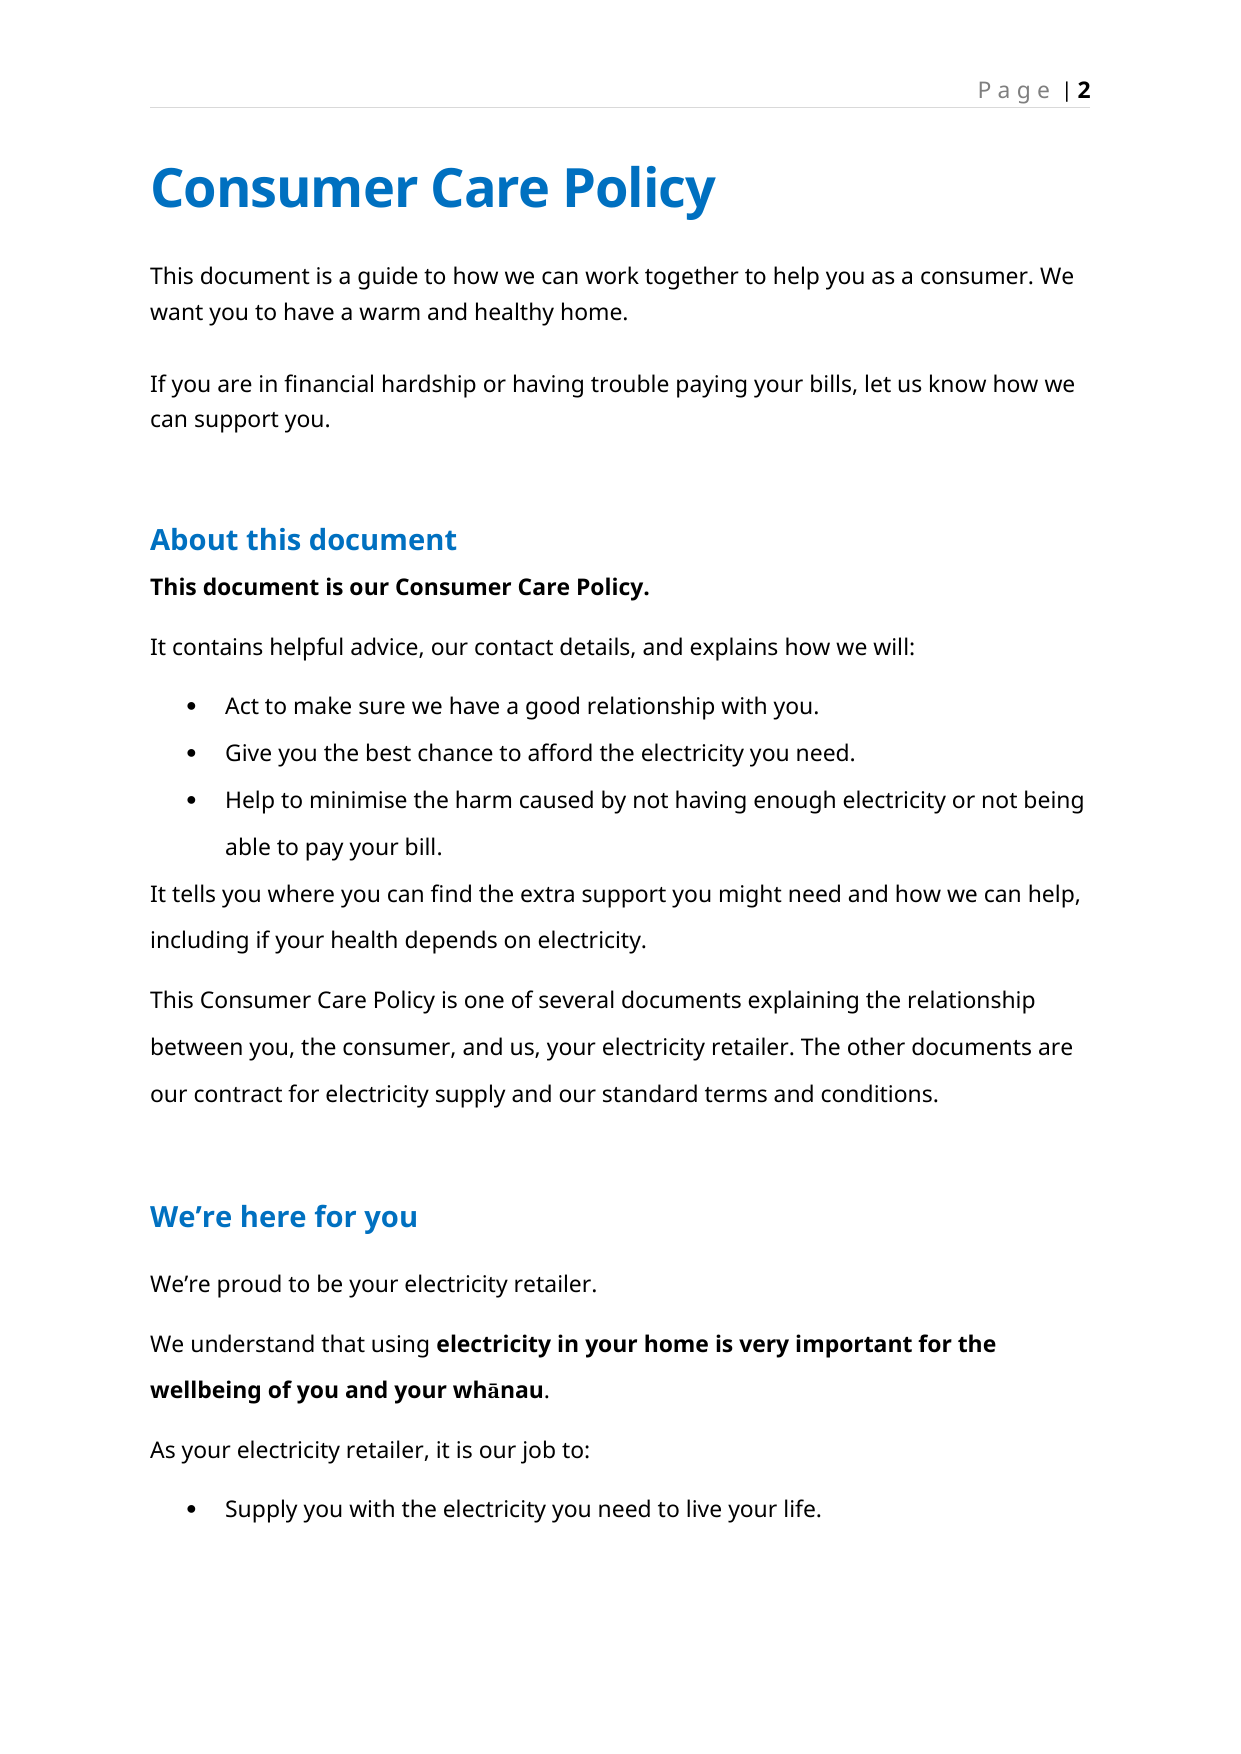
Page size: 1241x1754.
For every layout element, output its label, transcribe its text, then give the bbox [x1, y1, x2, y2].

list Help to minimise the harm caused by not having enough electricity or not being able to pay your bill. [187, 784, 1090, 862]
text We understand that using electricity in your home is very important for the wellbeing of you and your whānau. [150, 1328, 1090, 1406]
title Consumer Care Policy [150, 150, 1090, 224]
text We’re here for you [150, 1196, 1090, 1236]
list Supply you with the electricity you need to live your life. [187, 1493, 1090, 1524]
text As your electricity retailer, it is our job to: [150, 1434, 1090, 1465]
text This document is our Consumer Care Policy. [150, 571, 1090, 602]
text It tells you where you can find the extra support you might need and how we can help, including if your health depends on electricity. [150, 877, 1090, 956]
text If you are in financial hardship or having trouble paying your bills, let us know how we can support you. [150, 367, 1090, 435]
list Act to make sure we have a good relationship with you. [187, 690, 1090, 721]
text This document is a guide to how we can work together to help you as a consumer. We want you to have a warm and healthy home. [150, 260, 1090, 327]
text We’re proud to be your electricity retailer. [150, 1268, 1090, 1299]
text It contains helpful advice, our contact details, and explains how we will: [150, 631, 1090, 662]
text This Consumer Care Policy is one of several documents explaining the relationship between you, the consumer, and us, your electricity retailer. The other documents are our contract for electricity supply and our standard terms and conditions. [150, 984, 1090, 1109]
list Give you the best chance to afford the electricity you need. [187, 737, 1090, 768]
text About this document [150, 519, 1090, 559]
